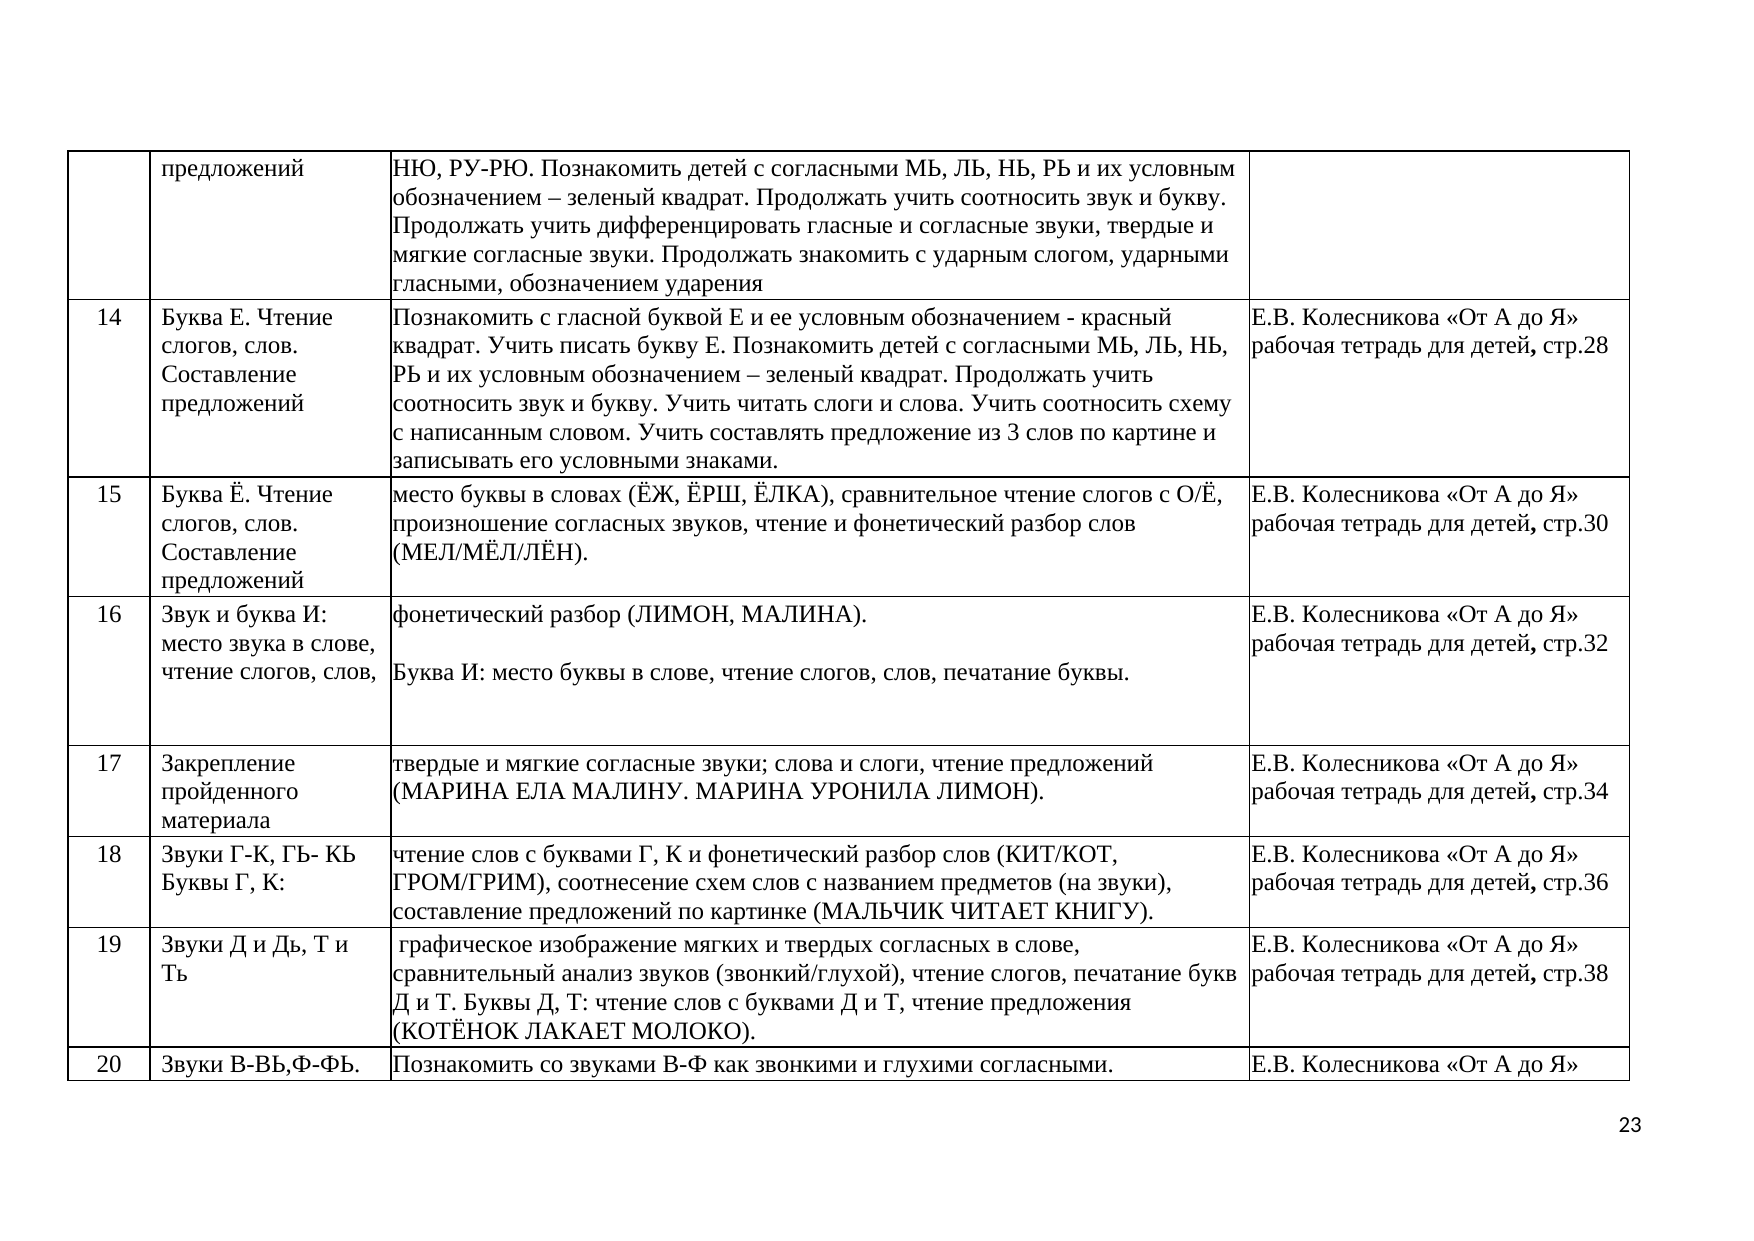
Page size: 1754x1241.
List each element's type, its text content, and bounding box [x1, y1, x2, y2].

table_cell Закрепление пройденного материала [151, 746, 390, 836]
table_cell место буквы в словах (ЁЖ, ЁРШ, ЁЛКА), сравнительное чтение слогов с О/Ё, произношение согласных звуков, чтение и фонетический разбор слов (МЕЛ/МЁЛ/ЛЁН). [392, 478, 1249, 596]
table_cell Е.В. Колесникова «От А до Я» рабочая тетрадь для детей, стр.30 [1250, 478, 1629, 596]
table_cell 19 [69, 928, 149, 1046]
table_cell 20 [69, 1048, 149, 1079]
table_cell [1250, 152, 1629, 298]
table_cell 13 [69, 152, 149, 298]
table_cell фонетический разбор (ЛИМОН, МАЛИНА). Буква И: место буквы в слове, чтение слогов, слов, печатание буквы. [392, 597, 1249, 744]
table_cell твердые и мягкие согласные звуки; слова и слоги, чтение предложений (МАРИНА ЕЛА МАЛИНУ. МАРИНА УРОНИЛА ЛИМОН). [392, 746, 1249, 836]
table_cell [1250, 1048, 1629, 1079]
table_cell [392, 1048, 1249, 1079]
table_cell Буква Е. Чтение слогов, слов. Составление предложений [151, 300, 390, 476]
table_cell Е.В. Колесникова «От А до Я» рабочая тетрадь для детей, стр.32 [1250, 597, 1629, 744]
table_cell Познакомить с гласной буквой Е и ее условным обозначением - красный квадрат. Учить писать букву Е. Познакомить детей с согласными МЬ, ЛЬ, НЬ, РЬ и их условным обозначением – зеленый квадрат. Продолжать учить соотносить звук и букву. Учить читать слоги и слова. Учить соотносить схему с написанным словом. Учить составлять предложение из 3 слов по картине и записывать его условными знаками. [392, 300, 1249, 476]
table_cell Е.В. Колесникова «От А до Я» рабочая тетрадь для детей, стр.38 [1250, 928, 1629, 1046]
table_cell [151, 1048, 390, 1079]
table_cell Е.В. Колесникова «От А до Я» рабочая тетрадь для детей, стр.36 [1250, 837, 1629, 926]
table_cell Звуки Г-К, ГЬ- КЬ Буквы Г, К: [151, 837, 390, 926]
table_cell Е.В. Колесникова «От А до Я» рабочая тетрадь для детей, стр.34 [1250, 746, 1629, 836]
table_cell 15 [69, 478, 149, 596]
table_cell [392, 152, 1249, 298]
table_cell графическое изображение мягких и твердых согласных в слове, сравнительный анализ звуков (звонкий/глухой), чтение слогов, печатание букв Д и Т. Буквы Д, Т: чтение слов с буквами Д и Т, чтение предложения (КОТЁНОК ЛАКАЕТ МОЛОКО). [392, 928, 1249, 1046]
table_cell 18 [69, 837, 149, 926]
table_cell 17 [69, 746, 149, 836]
table_cell Звук и буква И: место звука в слове, чтение слогов, слов, [151, 597, 390, 744]
table_cell Е.В. Колесникова «От А до Я» рабочая тетрадь для детей, стр.28 [1250, 300, 1629, 476]
table_cell чтение слов с буквами Г, К и фонетический разбор слов (КИТ/КОТ, ГРОМ/ГРИМ), соотнесение схем слов с названием предметов (на звуки), составление предложений по картинке (МАЛЬЧИК ЧИТАЕТ КНИГУ). [392, 837, 1249, 926]
table_cell 14 [69, 300, 149, 476]
table_cell Буква Ё. Чтение слогов, слов. Составление предложений [151, 478, 390, 596]
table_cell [151, 152, 390, 298]
table_cell 16 [69, 597, 149, 744]
table_cell Звуки Д и Дь, Т и Ть [151, 928, 390, 1046]
